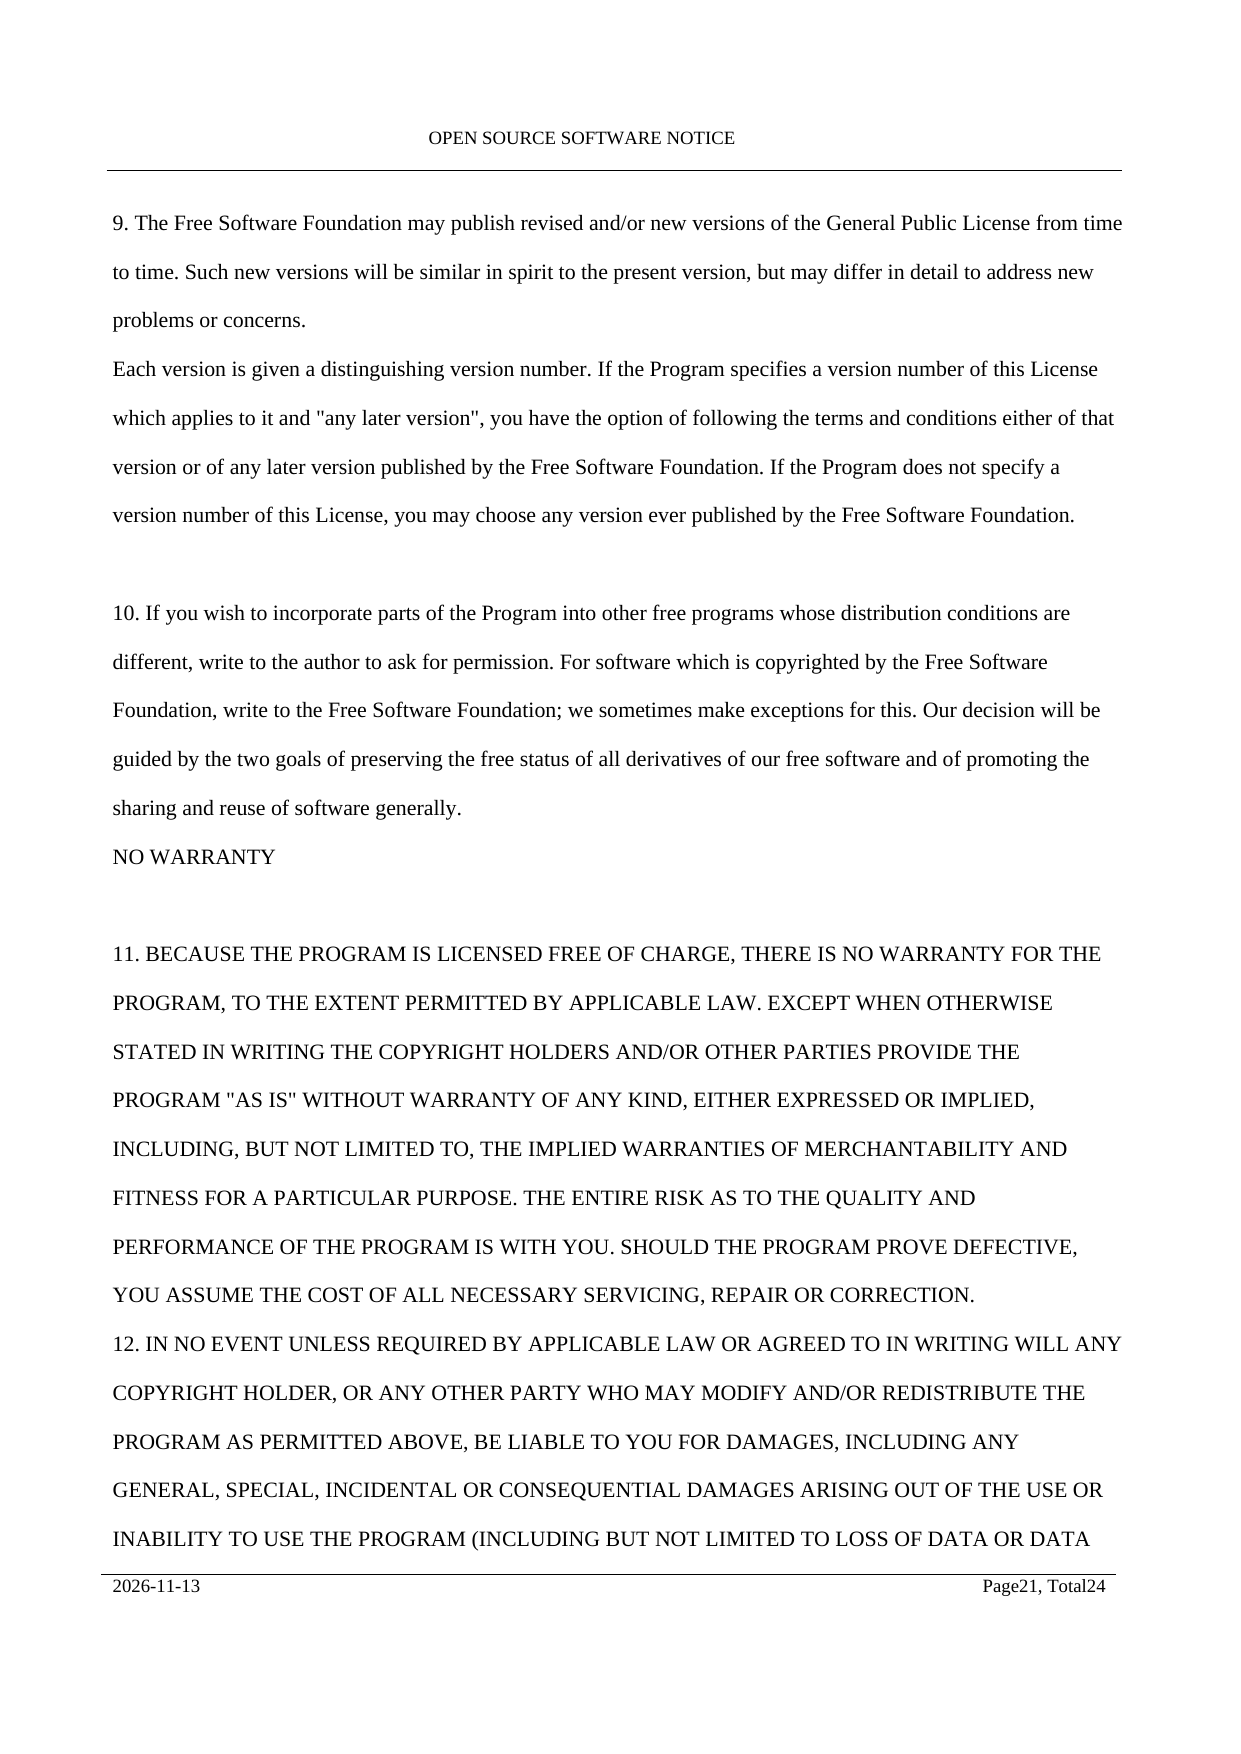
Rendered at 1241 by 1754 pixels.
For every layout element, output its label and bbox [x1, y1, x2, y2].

text [112, 206, 1128, 1555]
